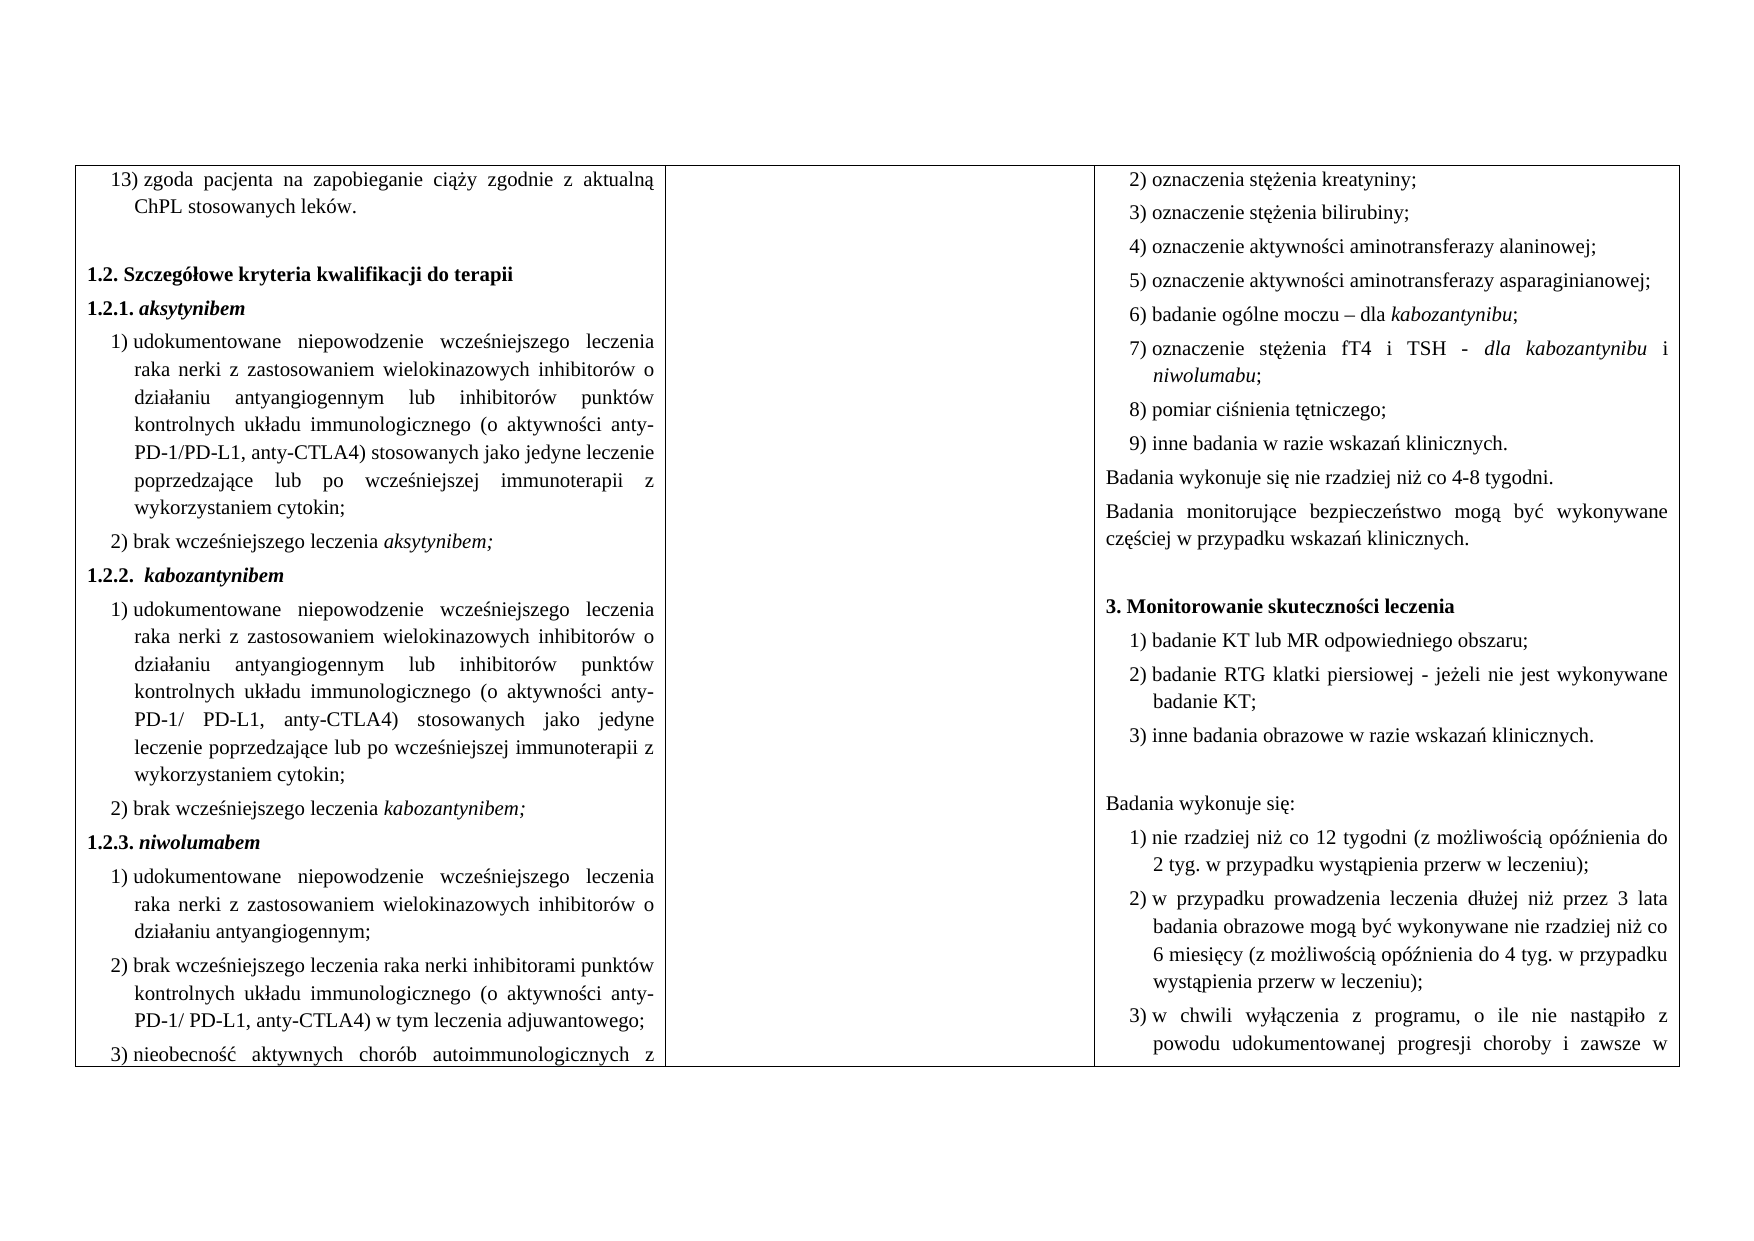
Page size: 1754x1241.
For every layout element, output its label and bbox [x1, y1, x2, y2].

table_cell [76, 166, 665, 1066]
table_cell [1095, 166, 1679, 1066]
table_cell [666, 166, 1094, 1066]
